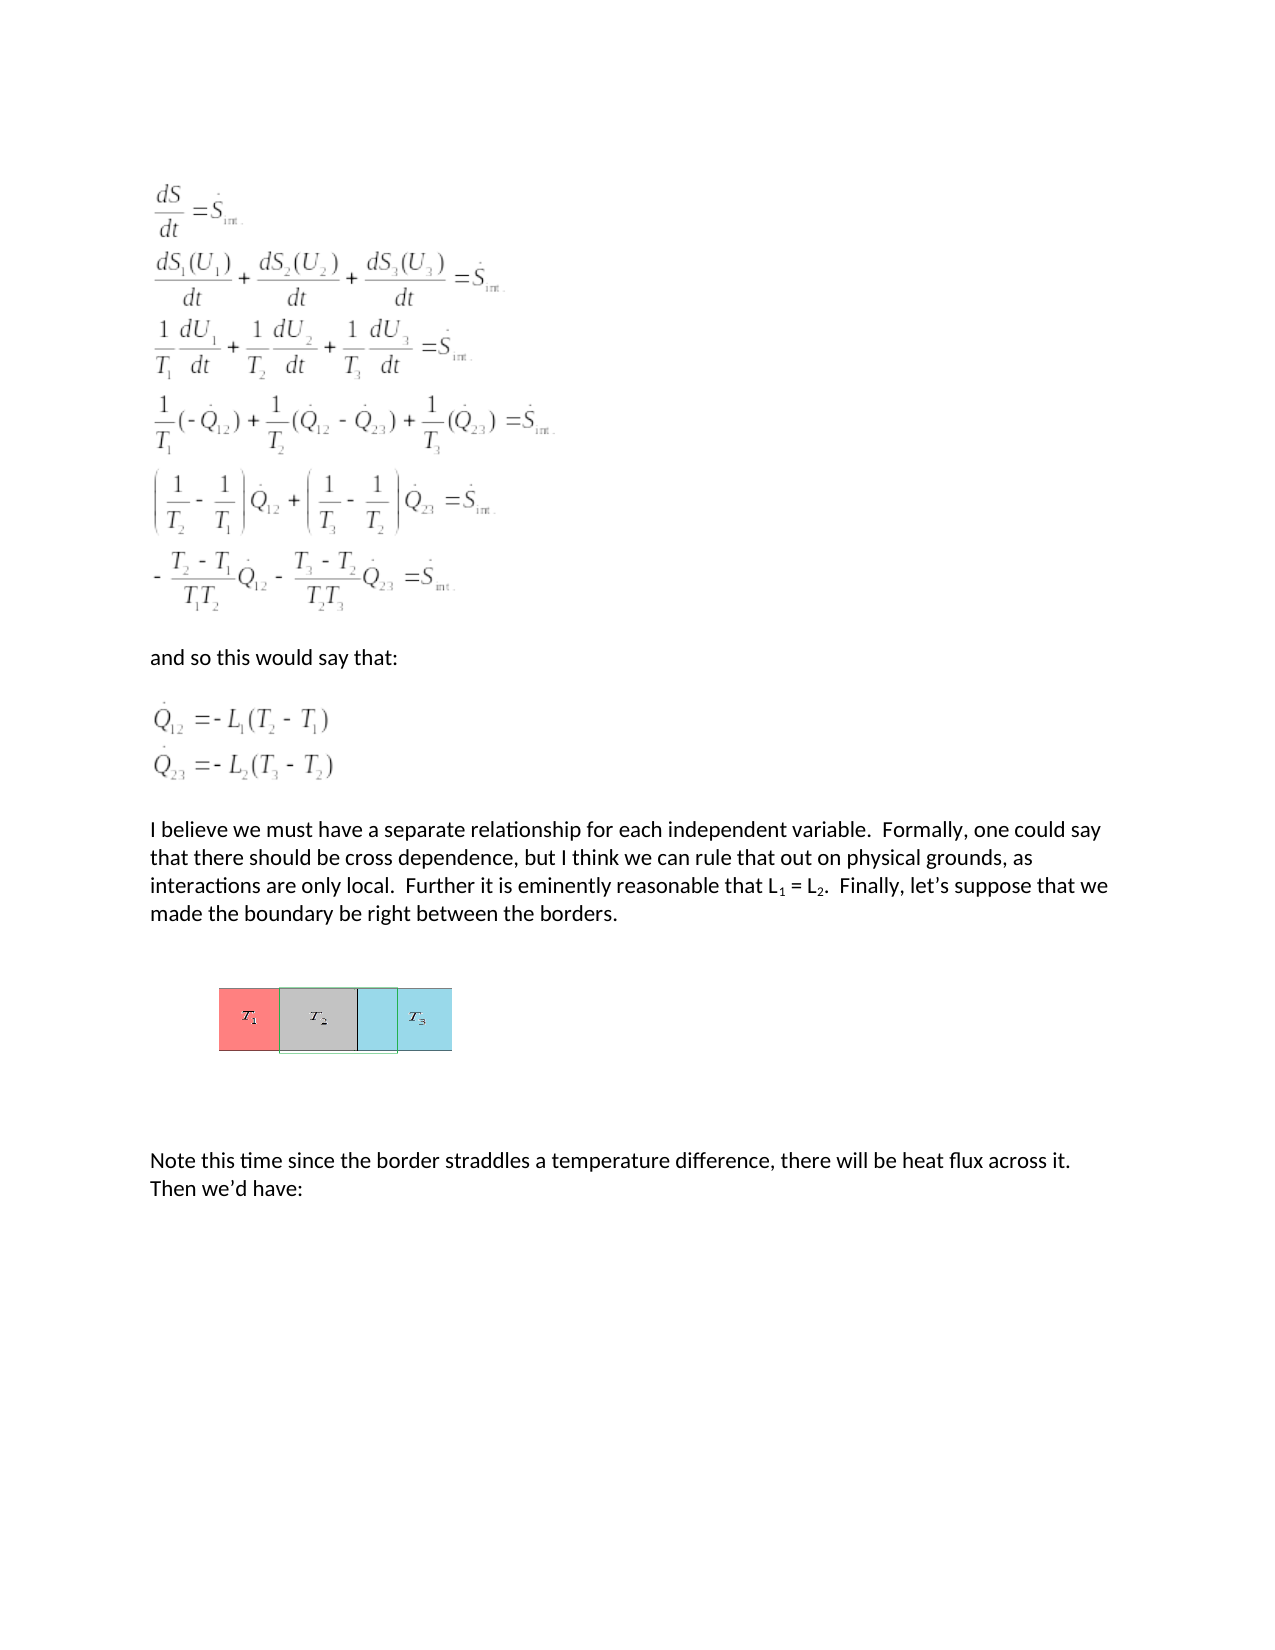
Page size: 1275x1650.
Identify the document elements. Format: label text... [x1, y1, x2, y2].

text and so this would say that: [150, 643, 1125, 672]
text I believe we must have a separate relationship for each independent variable. Formally, one could say that there should be cross dependence, but I think we can rule that out on physical grounds, as interactions are only local. Further it is eminently reasonable that L1 = L2. Finally, let’s suppose that we made the boundary be right between the borders. [150, 815, 1125, 927]
text Note this time since the border straddles a temperature difference, there will be heat flux across it. Then we’d have: [150, 1146, 1125, 1202]
picture [150, 955, 513, 1118]
